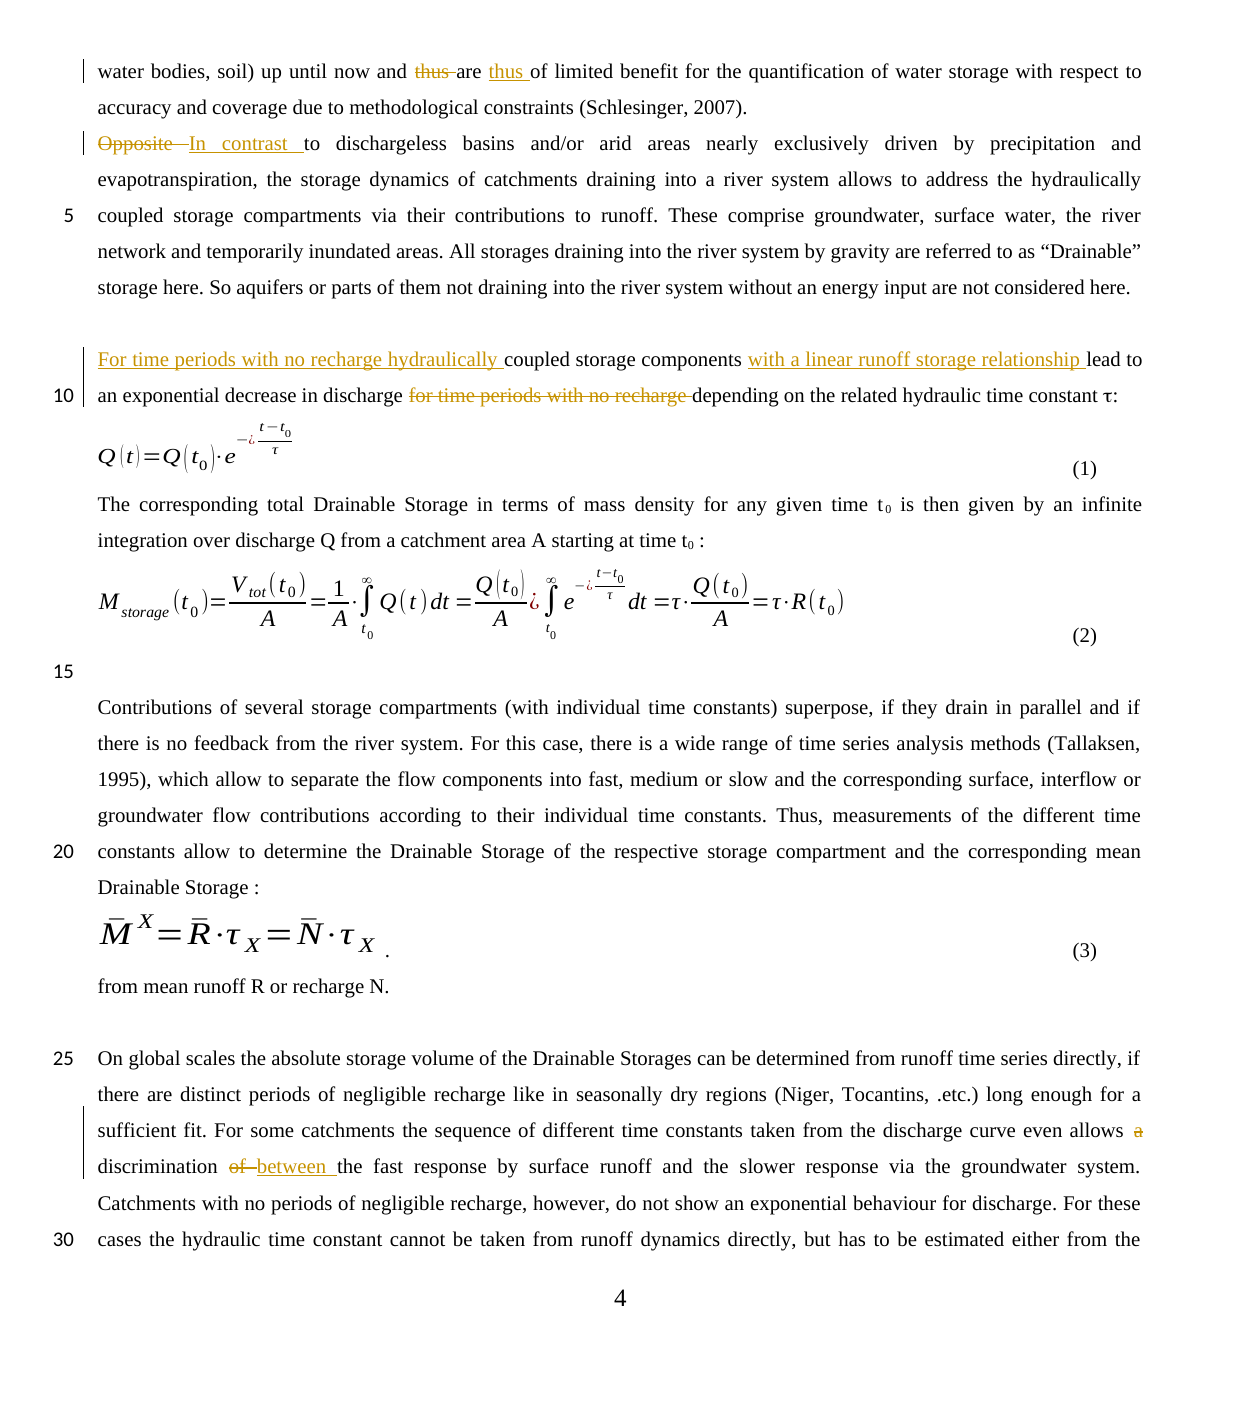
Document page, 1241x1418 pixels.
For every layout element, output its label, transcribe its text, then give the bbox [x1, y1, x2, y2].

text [97, 59, 1143, 119]
text (2) [97, 564, 1143, 647]
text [97, 1046, 1143, 1251]
text Contributions of several storage compartments (with individual time constants) superpose, if they drain in parallel and if there is no feedback from the river system. For this case, there is a wide range of time series analysis methods (Tallaksen, 1995), which allow to separate the flow components into fast, medium or slow and the corresponding surface, interflow or groundwater flow contributions according to their individual time constants. Thus, measurements of the different time constants allow to determine the Drainable Storage of the respective storage compartment and the corresponding mean Drainable Storage : [97, 695, 1143, 899]
text . (3) [97, 911, 1143, 962]
text coupled storage components lead to an exponential decrease in discharge depending on the related hydraulic time constant : [97, 347, 1143, 407]
text (1) [97, 419, 1143, 480]
text The corresponding total Drainable Storage in terms of mass density for any given time t0 is then given by an infinite integration over discharge Q from a catchment area A starting at time t0 : [97, 492, 1143, 552]
text to dischargeless basins and/or arid areas nearly exclusively driven by precipitation and evapotranspiration, the storage dynamics of catchments draining into a river system allows to address the hydraulically coupled storage compartments via their contributions to runoff. These comprise groundwater, surface water, the river network and temporarily inundated areas. All storages draining into the river system by gravity are referred to as “Drainable” storage here. So aquifers or parts of them not draining into the river system without an energy input are not considered here. [97, 131, 1143, 299]
text from mean runoff R or recharge N. [97, 974, 1143, 998]
